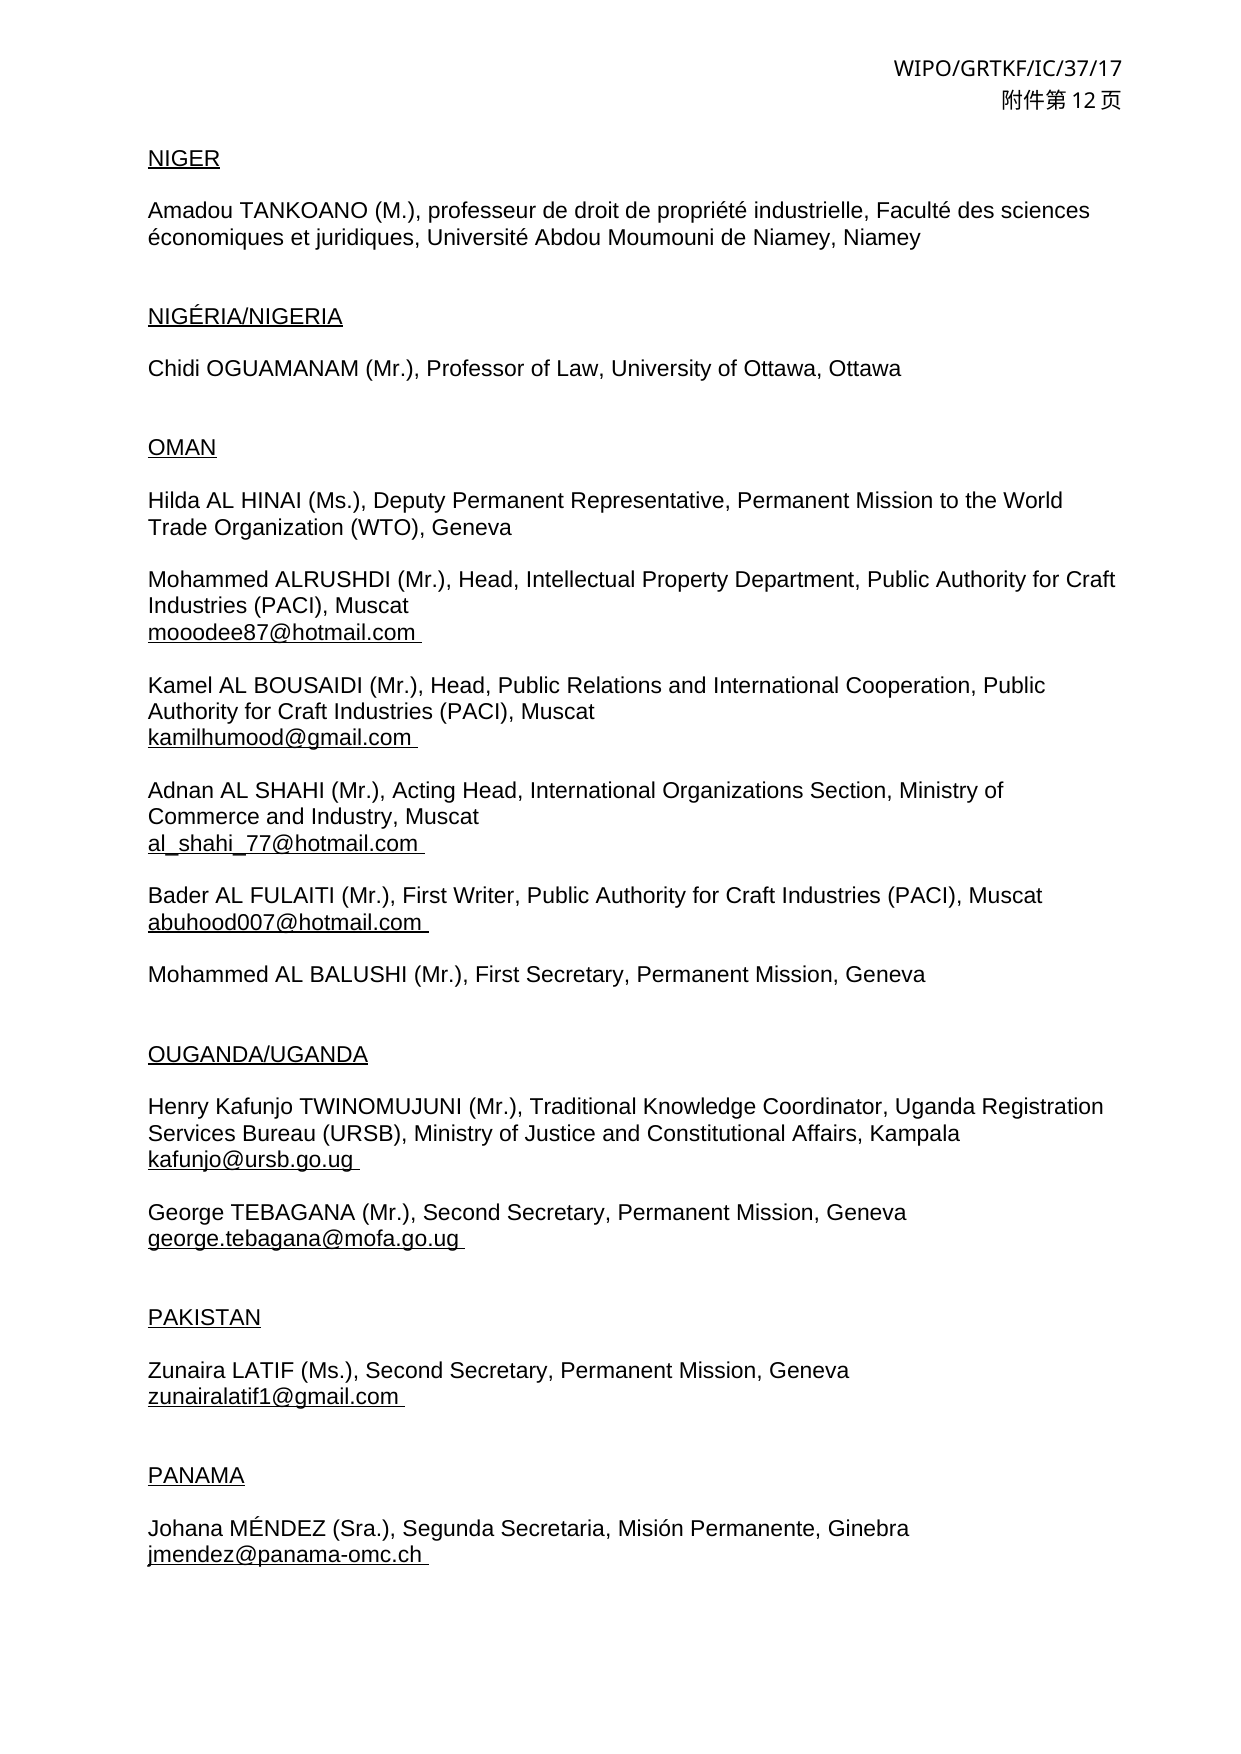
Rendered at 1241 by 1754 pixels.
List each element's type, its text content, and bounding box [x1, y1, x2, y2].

text zunairalatif1@gmail.com [148, 1383, 1122, 1409]
text Hilda AL HINAI (Ms.), Deputy Permanent Representative, Permanent Mission to the World Trade Organization (WTO), Geneva [148, 487, 1122, 540]
text Henry Kafunjo TWINOMUJUNI (Mr.), Traditional Knowledge Coordinator, Uganda Registration Services Bureau (URSB), Ministry of Justice and Constitutional Affairs, Kampala [148, 1093, 1122, 1146]
text OUGANDA/UGANDA [148, 1041, 1122, 1067]
text Mohammed ALRUSHDI (Mr.), Head, Intellectual Property Department, Public Authority for Craft Industries (PACI), Muscat [148, 566, 1122, 619]
text george.tebagana@mofa.go.ug [148, 1225, 1122, 1251]
text abuhood007@hotmail.com [148, 909, 1122, 935]
text kafunjo@ursb.go.ug [148, 1146, 1122, 1172]
text Amadou TANKOANO (M.), professeur de droit de propriété industrielle, Faculté des sciences économiques et juridiques, Université Abdou Moumouni de Niamey, Niamey [148, 197, 1122, 250]
text Mohammed AL BALUSHI (Mr.), First Secretary, Permanent Mission, Geneva [148, 961, 1122, 988]
text al_shahi_77@hotmail.com [148, 830, 1122, 856]
text Johana MÉNDEZ (Sra.), Segunda Secretaria, Misión Permanente, Ginebra [148, 1515, 1122, 1541]
text Adnan AL SHAHI (Mr.), Acting Head, International Organizations Section, Ministry of Commerce and Industry, Muscat [148, 777, 1122, 830]
text PAKISTAN [148, 1304, 1122, 1330]
text mooodee87@hotmail.com [148, 619, 1122, 645]
text jmendez@panama-omc.ch [148, 1541, 1122, 1568]
text PANAMA [148, 1462, 1122, 1488]
text Zunaira LATIF (Ms.), Second Secretary, Permanent Mission, Geneva [148, 1357, 1122, 1383]
text Bader AL FULAITI (Mr.), First Writer, Public Authority for Craft Industries (PACI), Muscat [148, 882, 1122, 909]
text George TEBAGANA (Mr.), Second Secretary, Permanent Mission, Geneva [148, 1199, 1122, 1225]
text OMAN [148, 434, 1122, 461]
text Kamel AL BOUSAIDI (Mr.), Head, Public Relations and International Cooperation, Public Authority for Craft Industries (PACI), Muscat [148, 672, 1122, 724]
text kamilhumood@gmail.com [148, 724, 1122, 751]
text Chidi OGUAMANAM (Mr.), Professor of Law, University of Ottawa, Ottawa [148, 355, 1122, 382]
text NIGÉRIA/NIGERIA [148, 303, 1122, 329]
text NIGER [148, 144, 1122, 171]
